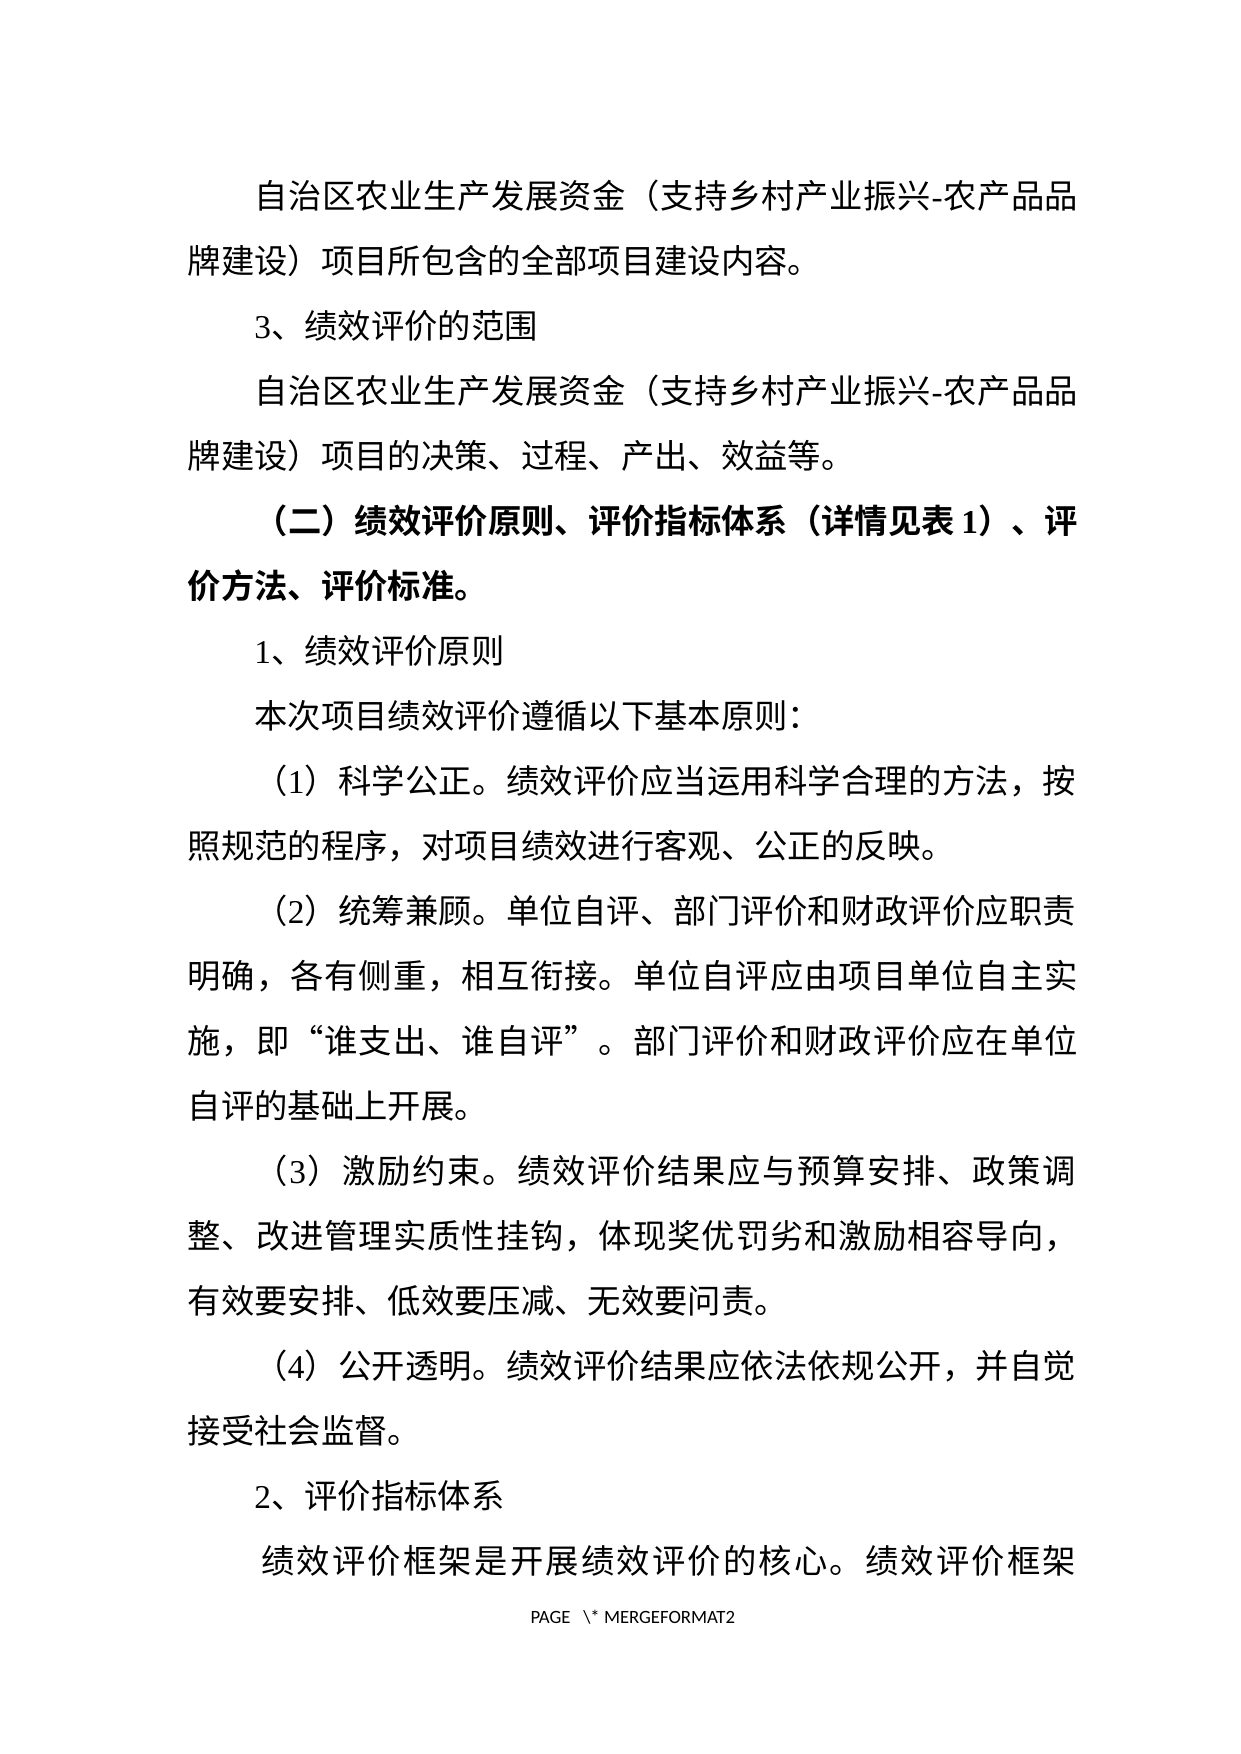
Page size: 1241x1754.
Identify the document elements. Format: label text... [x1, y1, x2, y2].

title （3）激励约束。绩效评价结果应与预算安排、政策调整、改进管理实质性挂钩，体现奖优罚劣和激励相容导向，有效要安排、低效要压减、无效要问责。 [187, 1137, 1078, 1332]
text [187, 1527, 1078, 1592]
text 自治区农业生产发展资金（支持乡村产业振兴-农产品品牌建设）项目所包含的全部项目建设内容。 [187, 162, 1078, 292]
title 3、绩效评价的范围 [187, 292, 1078, 357]
text （二）绩效评价原则、评价指标体系（详情见表1）、评价方法、评价标准。 [187, 487, 1078, 617]
title 2、评价指标体系 [187, 1462, 1078, 1527]
title 1、绩效评价原则 [187, 617, 1078, 682]
title （4）公开透明。绩效评价结果应依法依规公开，并自觉接受社会监督。 [187, 1332, 1078, 1462]
text 本次项目绩效评价遵循以下基本原则： [187, 682, 1078, 747]
title （2）统筹兼顾。单位自评、部门评价和财政评价应职责明确，各有侧重，相互衔接。单位自评应由项目单位自主实施，即“谁支出、谁自评”。部门评价和财政评价应在单位自评的基础上开展。 [187, 877, 1078, 1137]
text 自治区农业生产发展资金（支持乡村产业振兴-农产品品牌建设）项目的决策、过程、产出、效益等。 [187, 357, 1078, 487]
title （1）科学公正。绩效评价应当运用科学合理的方法，按照规范的程序，对项目绩效进行客观、公正的反映。 [187, 747, 1078, 877]
